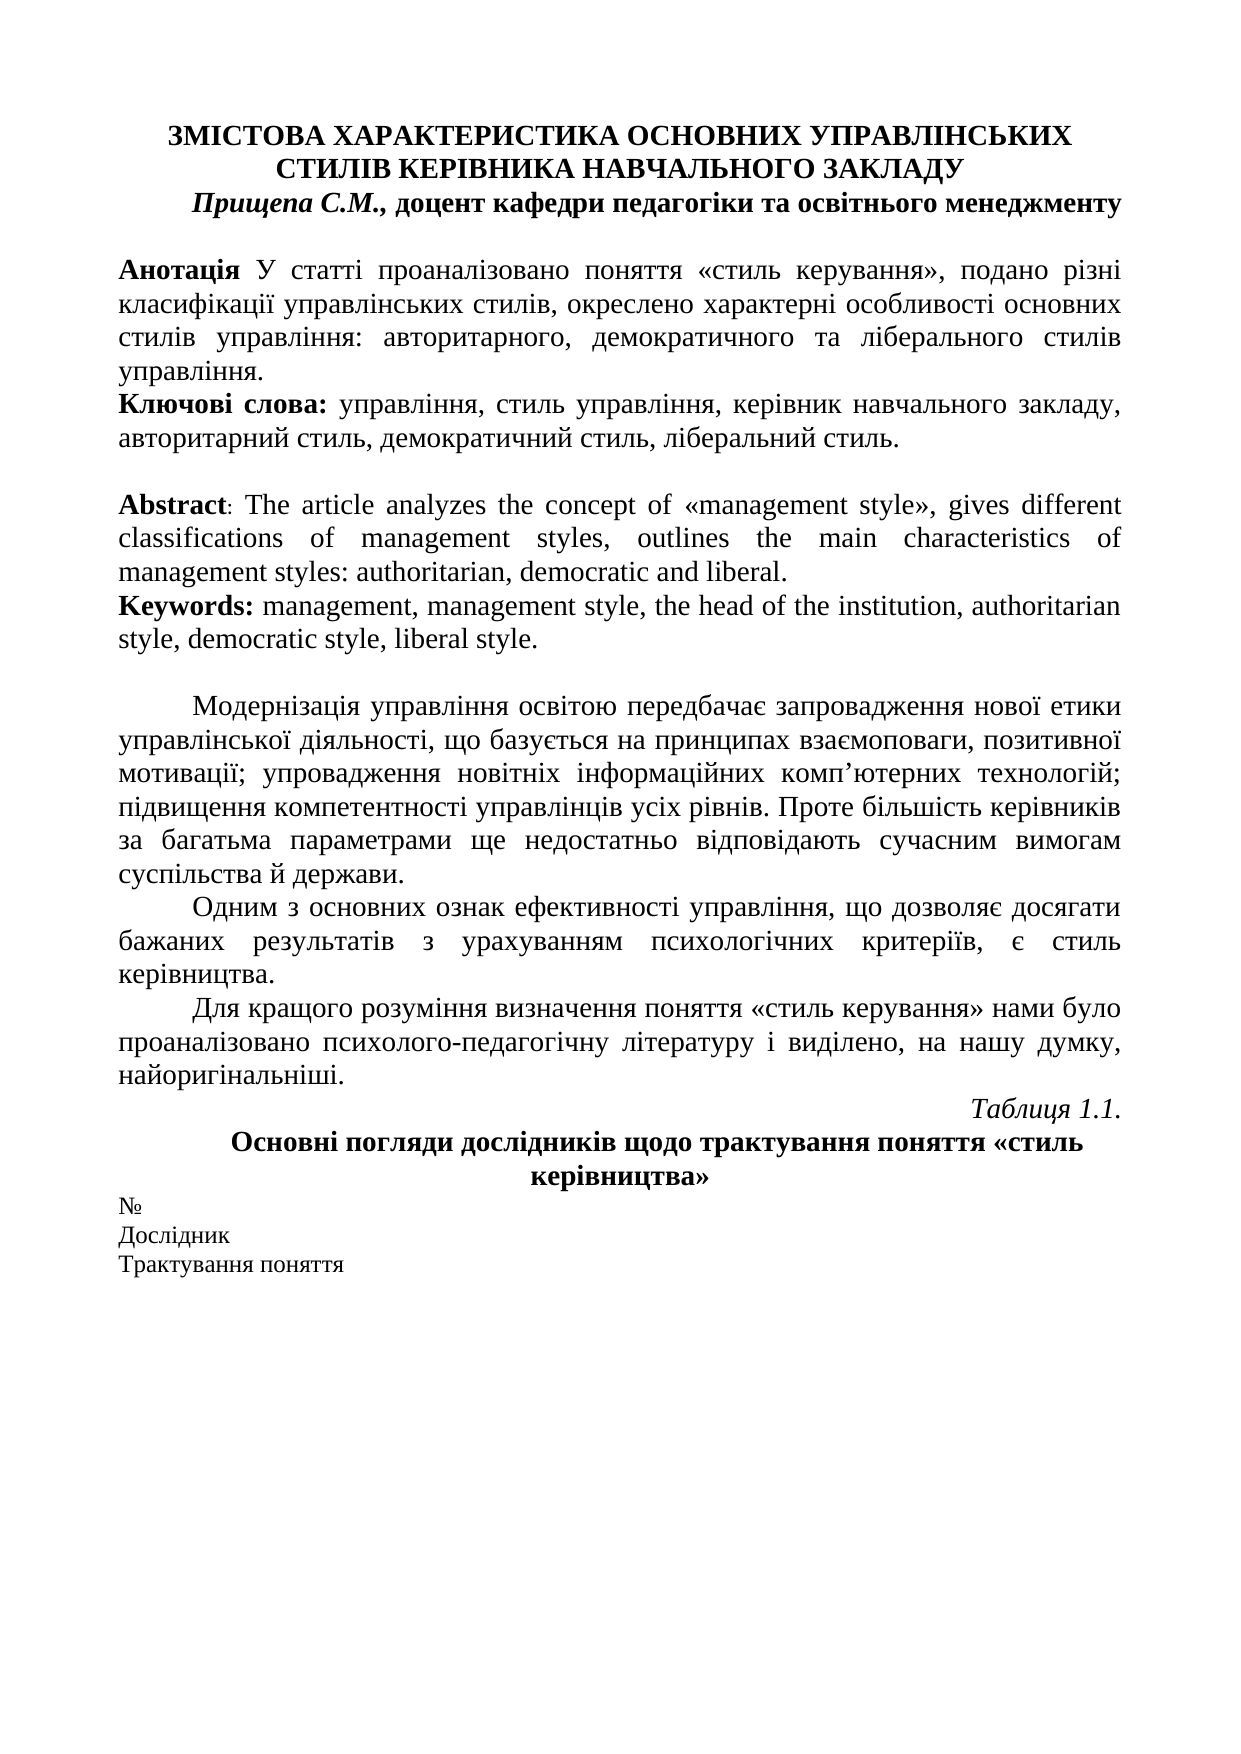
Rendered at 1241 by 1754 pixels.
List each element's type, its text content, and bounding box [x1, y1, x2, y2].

text Ключові слова: управління, стиль управління, керівник навчального закладу, авторитарний стиль, демократичний стиль, ліберальний стиль. [118, 386, 1122, 453]
text Abstract: The article analyzes the concept of «management style», gives different classifications of management styles, outlines the main characteristics of management styles: authoritarian, democratic and liberal. [118, 487, 1122, 588]
text Основні погляди дослідників щодо трактування поняття «стиль керівництва» [118, 1124, 1122, 1191]
text Одним з основних ознак ефективності управління, що дозволяє досягати бажаних результатів з урахуванням психологічних критеріїв, є стиль керівництва. [118, 889, 1122, 990]
text Анотація У статті проаналізовано поняття «стиль керування», подано різні класифікації управлінських стилів, окреслено характерні особливості основних стилів управління: авторитарного, демократичного та ліберального стилів управління. [118, 252, 1122, 386]
text Таблиця 1.1. [118, 1091, 1122, 1124]
text Для кращого розуміння визначення поняття «стиль керування» нами було проаналізовано психолого-педагогічну літературу і виділено, на нашу думку, найоригінальніші. [118, 990, 1122, 1091]
text Модернізація управління освітою передбачає запровадження нової етики управлінської діяльності, що базується на принципах взаємоповаги, позитивної мотивації; упровадження новітніх інформаційних комп’ютерних технологій; підвищення компетентності управлінців усіх рівнів. Проте більшість керівників за багатьма параметрами ще недостатньо відповідають сучасним вимогам суспільства й держави. [118, 688, 1122, 889]
text ЗМІСТОВА ХАРАКТЕРИСТИКА ОСНОВНИХ УПРАВЛІНСЬКИХ СТИЛІВ КЕРІВНИКА НАВЧАЛЬНОГО ЗАКЛАДУ [118, 118, 1122, 185]
text Keywords: management, management style, the head of the institution, authoritarian style, democratic style, liberal style. [118, 588, 1122, 655]
text Прищепа С.М., доцент кафедри педагогіки та освітнього менеджменту [118, 185, 1122, 219]
